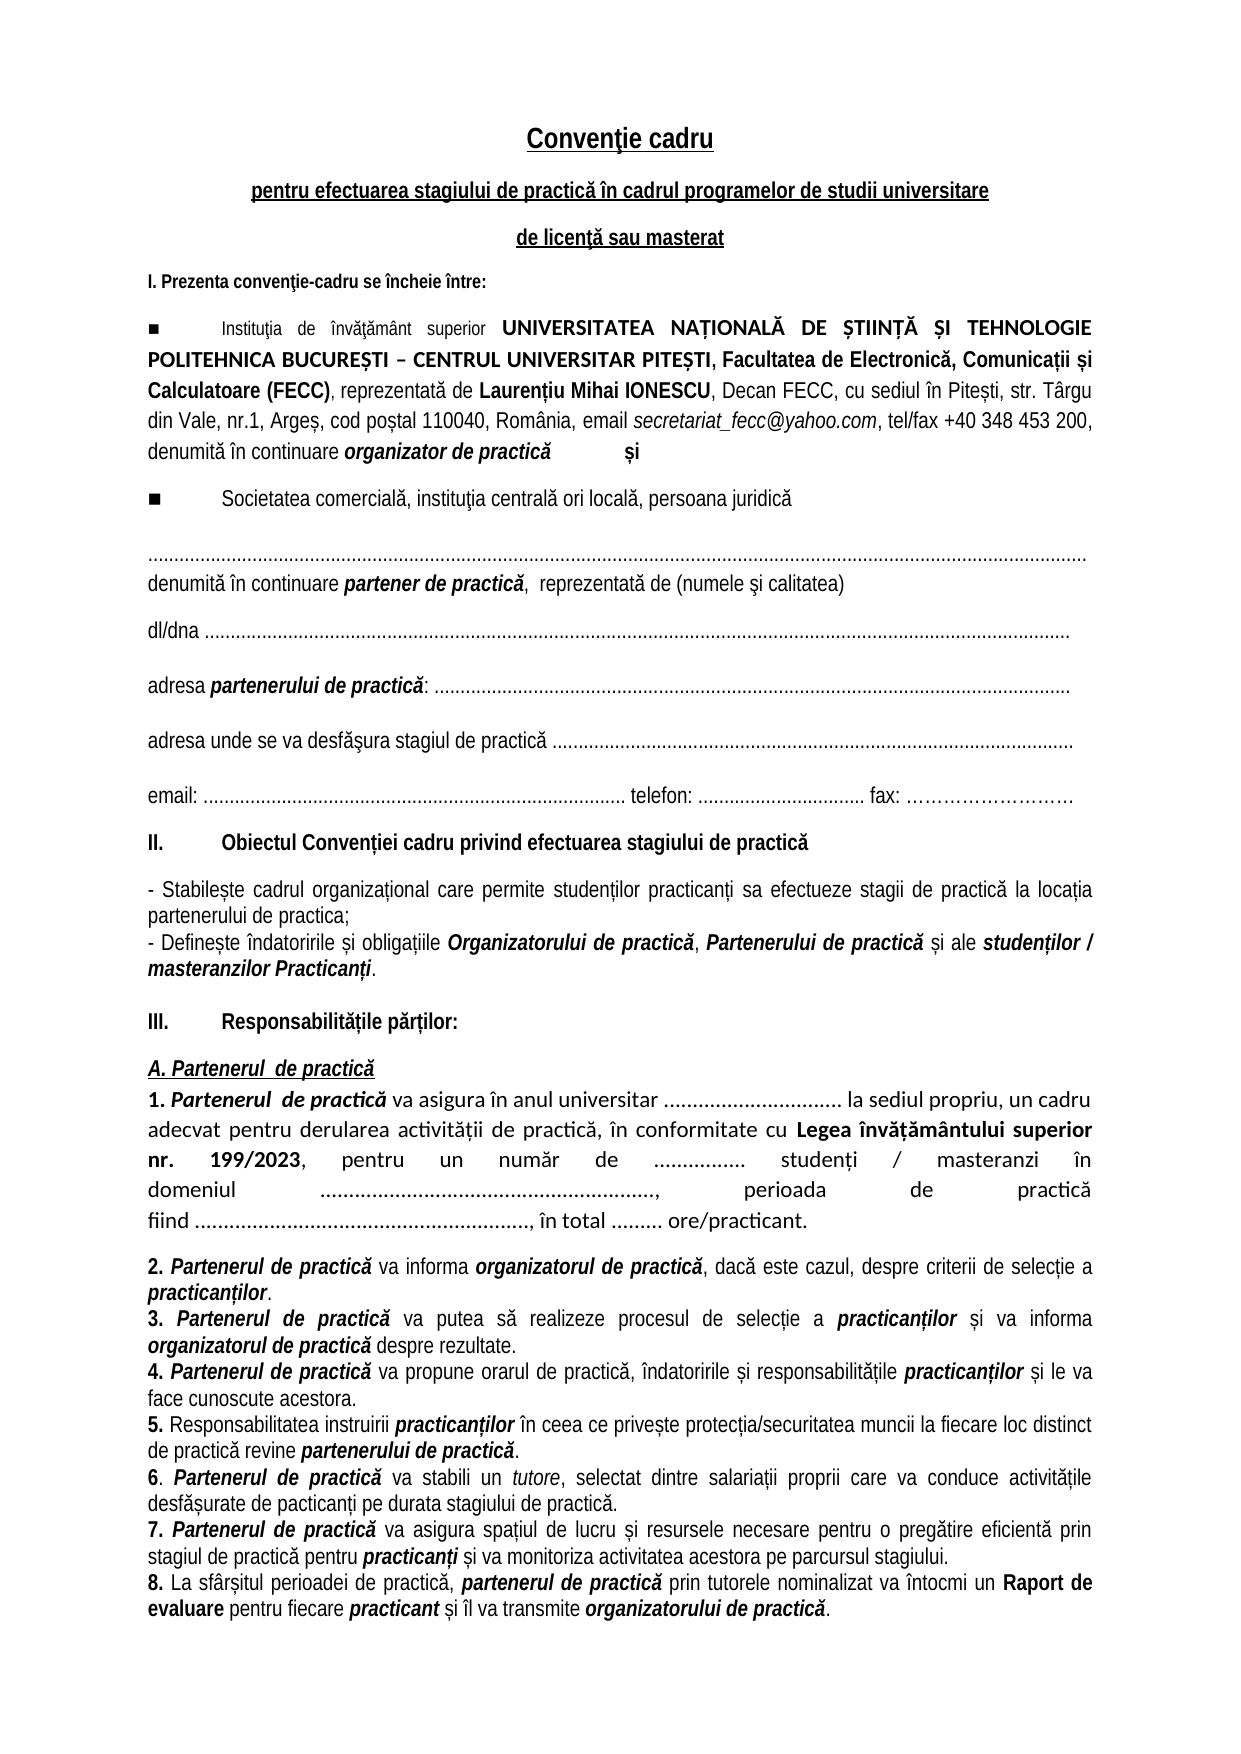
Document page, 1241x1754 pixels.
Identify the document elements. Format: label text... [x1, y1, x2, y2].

text email: ................................................................................. telefon: ................................ fax: ……………………… [148, 782, 1092, 809]
text ■ Societatea comercială, instituţia centrală ori locală, persoana juridică [148, 484, 1092, 511]
text pentru efectuarea stagiului de practică în cadrul programelor de studii universitare [148, 177, 1092, 203]
text 3. Partenerul de practică va putea să realizeze procesul de selecție a practicanților și va informa organizatorul de practică despre rezultate. [148, 1305, 1092, 1358]
text 4. Partenerul de practică va propune orarul de practică, îndatoririle și responsabilitățile practicanților și le va face cunoscute acestora. [148, 1358, 1092, 1411]
text 7. Partenerul de practică va asigura spațiul de lucru și resursele necesare pentru o pregătire eficientă prin stagiul de practică pentru practicanți și va monitoriza activitatea acestora pe parcursul stagiului. [148, 1516, 1092, 1569]
text - Definește îndatoririle și obligațiile Organizatorului de practică, Partenerului de practică și ale studenților / masteranzilor Practicanți. [148, 929, 1092, 982]
text 5. Responsabilitatea instruirii practicanților în ceea ce privește protecția/securitatea muncii la fiecare loc distinct de practică revine partenerului de practică. [148, 1411, 1092, 1463]
text Convenţie cadru [148, 122, 1092, 155]
text .................................................................................................................................................................................... [148, 540, 1092, 566]
text II. Obiectul Convenției cadru privind efectuarea stagiului de practică [148, 829, 1092, 856]
text I. Prezenta convenţie-cadru se încheie între: [148, 270, 1092, 293]
text de licenţă sau masterat [148, 223, 1092, 250]
text III. Responsabilitățile părților: [148, 1008, 1092, 1034]
text 8. La sfârșitul perioadei de practică, partenerul de practică prin tutorele nominalizat va întocmi un Raport de evaluare pentru fiecare practicant și îl va transmite organizatorului de practică. [148, 1569, 1092, 1622]
text dl/dna ...................................................................................................................................................................... [148, 617, 1092, 643]
text A. Partenerul de practică [148, 1055, 1092, 1081]
text 1. Partenerul de practică va asigura în anul universitar ............................... la sediul propriu, un cadru adecvat pentru derularea activității de practică, în conformitate cu Legea învăţământului superior nr. 199/2023, pentru un număr de ................ studenți / masteranzi în domeniul .........................................................., perioada de practică fiind .........................................................., în total ......... ore/practicant. [148, 1085, 1092, 1234]
text - Stabilește cadrul organizațional care permite studenților practicanți sa efectueze stagii de practică la locația partenerului de practica; [148, 876, 1092, 929]
text ■ Instituţia de învăţământ superior UNIVERSITATEA NAȚIONALĂ DE ȘTIINȚĂ ȘI TEHNOLOGIE POLITEHNICA BUCUREȘTI – CENTRUL UNIVERSITAR PITEȘTI, Facultatea de Electronică, Comunicații și Calculatoare (FECC), reprezentată de Laurențiu Mihai IONESCU, Decan FECC, cu sediul în Pitești, str. Târgu din Vale, nr.1, Argeș, cod poștal 110040, România, email secretariat_fecc@yahoo.com, tel/fax +40 348 453 200, denumită în continuare organizator de practică și [148, 313, 1092, 464]
text adresa partenerului de practică: .......................................................................................................................... [148, 672, 1092, 698]
text 6. Partenerul de practică va stabili un tutore, selectat dintre salariații proprii care va conduce activitățile desfășurate de pacticanți pe durata stagiului de practică. [148, 1463, 1092, 1516]
text denumită în continuare partener de practică, reprezentată de (numele şi calitatea) [148, 570, 1092, 596]
text 2. Partenerul de practică va informa organizatorul de practică, dacă este cazul, despre criterii de selecție a practicanților. [148, 1253, 1092, 1305]
text adresa unde se va desfăşura stagiul de practică .................................................................................................... [148, 727, 1092, 753]
